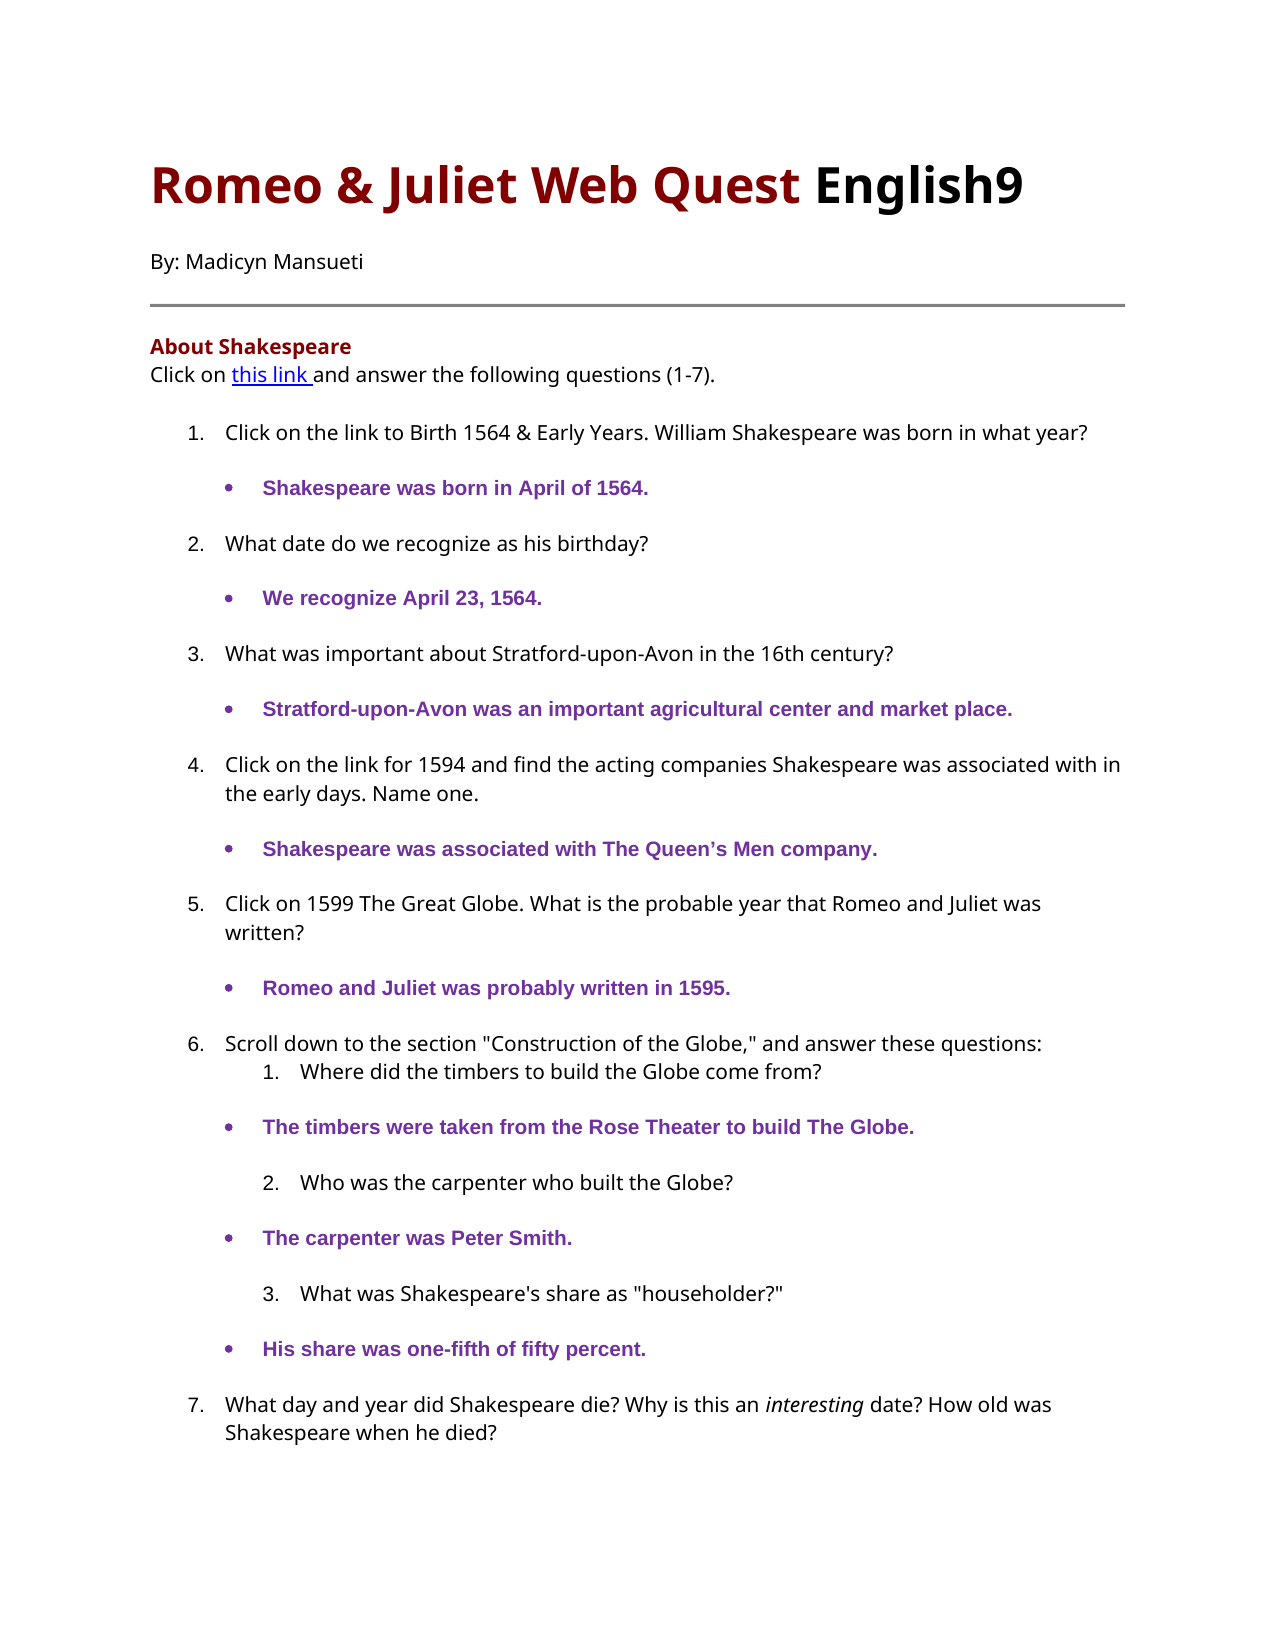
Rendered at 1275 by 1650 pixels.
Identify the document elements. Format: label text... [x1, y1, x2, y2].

list Click on the link for 1594 and find the acting companies Shakespeare was associated with in the early days. Name one. [187, 750, 1125, 807]
list What was important about Stratford-upon-Avon in the 16th century? [187, 639, 1125, 668]
text Romeo & Juliet Web Quest English9 [150, 150, 1125, 218]
list Stratford-upon-Avon was an important agricultural center and market place. [225, 697, 1125, 721]
list Click on the link to Birth 1564 & Early Years. William Shakespeare was born in what year? [187, 418, 1125, 446]
list What date do we recognize as his birthday? [187, 529, 1125, 557]
list Scroll down to the section "Construction of the Globe," and answer these questions: [187, 1029, 1125, 1057]
list We recognize April 23, 1564. [225, 586, 1125, 610]
list Shakespeare was associated with The Queen’s Men company. [225, 836, 1125, 860]
list His share was one-fifth of fifty percent. [225, 1337, 1125, 1361]
list Click on 1599 The Great Globe. What is the probable year that Romeo and Juliet was written? [187, 889, 1125, 946]
list Who was the carpenter who built the Globe? [262, 1168, 1125, 1197]
text By: Madicyn Mansueti [150, 247, 1125, 303]
list Romeo and Juliet was probably written in 1595. [225, 976, 1125, 1000]
list The timbers were taken from the Rose Theater to build The Globe. [225, 1115, 1125, 1139]
list What was Shakespeare's share as "householder?" [262, 1279, 1125, 1307]
text About Shakespeare Click on this link and answer the following questions (1-7). [150, 332, 1125, 389]
list Where did the timbers to build the Globe come from? [262, 1057, 1125, 1086]
list The carpenter was Peter Smith. [225, 1226, 1125, 1250]
list Shakespeare was born in April of 1564. [225, 475, 1125, 499]
list What day and year did Shakespeare die? Why is this an interesting date? How old was Shakespeare when he died? [187, 1390, 1125, 1447]
